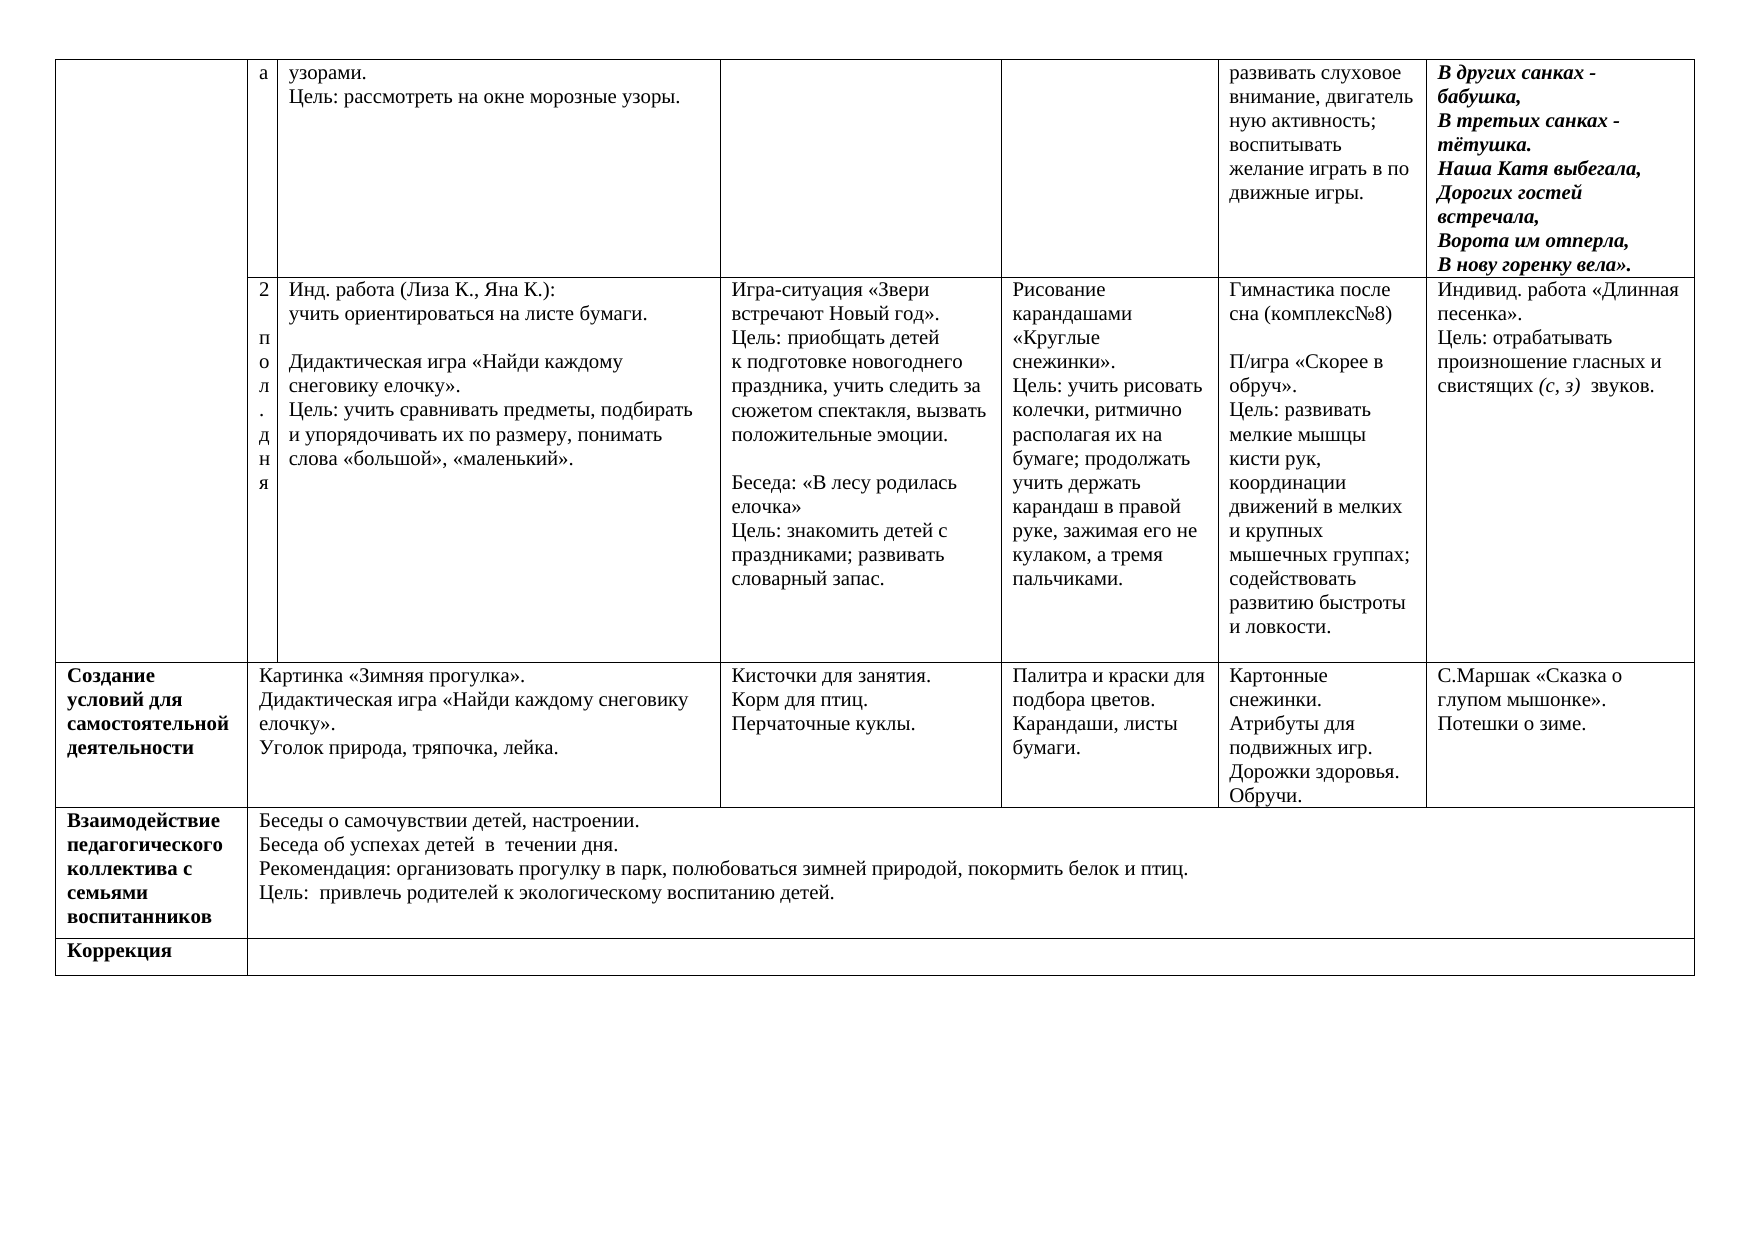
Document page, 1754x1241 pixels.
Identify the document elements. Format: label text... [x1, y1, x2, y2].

table_cell прогулка [248, 60, 277, 276]
table_cell С.Маршак «Сказка о глупом мышонке». Потешки о зиме. [1427, 663, 1694, 807]
table_cell Картонные снежинки. Атрибуты для подвижных игр. Дорожки здоровья. Обручи. [1219, 663, 1426, 807]
table_cell Создание условий для самостоятельной деятельности [56, 663, 247, 807]
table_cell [278, 60, 720, 276]
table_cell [1002, 60, 1218, 276]
table_cell Взаимодействие педагогического коллектива с семьями воспитанников [56, 808, 247, 938]
table_cell Игра-ситуация «Звери встречают Новый год». Цель: приобщать детей к подготовке новогоднего праздника, учить следить за сюжетом спектакля, вызвать положительные эмоции. Беседа: «В лесу родилась елочка» Цель: знакомить детей с праздниками; развивать словарный запас. [721, 278, 1001, 662]
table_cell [1219, 60, 1426, 276]
table_cell 2 пол.дня [248, 278, 277, 662]
table_cell [248, 939, 1694, 975]
table_cell Коррекция [56, 939, 247, 975]
table_cell Гимнастика после сна (комплекс№8) П/игра «Скорее в обруч». Цель: развивать мелкие мышцы кисти рук, координации движений в мелких и крупных мышечных группах; содействовать развитию быстроты и ловкости. [1219, 278, 1426, 662]
table_cell Палитра и краски для подбора цветов. Карандаши, листы бумаги. [1002, 663, 1218, 807]
table_cell Картинка «Зимняя прогулка». Дидактическая игра «Найди каждому снеговику елочку». Уголок природа, тряпочка, лейка. [248, 663, 720, 807]
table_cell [721, 60, 1001, 276]
table_cell Беседы о самочувствии детей, настроении. Беседа об успехах детей в течении дня. Рекомендация: организовать прогулку в парк, полюбоваться зимней природой, покормить белок и птиц. Цель: привлечь родителей к экологическому воспитанию детей. [248, 808, 1694, 938]
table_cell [1427, 60, 1694, 276]
table_cell Индивид. работа «Длинная песенка». Цель: отрабатывать произношение гласных и свистящих (с, з) звуков. [1427, 278, 1694, 662]
table_cell Инд. работа (Лиза К., Яна К.): учить ориентироваться на листе бумаги. Дидактическая игра «Найди каждому снеговику елочку». Цель: учить сравнивать предметы, подбирать и упорядочивать их по размеру, понимать слова «большой», «маленький». [278, 278, 720, 662]
table_cell Кисточки для занятия. Корм для птиц. Перчаточные куклы. [721, 663, 1001, 807]
table_cell Рисование карандашами «Круглые снежинки». Цель: учить рисовать колечки, ритмично располагая их на бумаге; продолжать учить держать карандаш в правой руке, зажимая его не кулаком, а тремя пальчиками. [1002, 278, 1218, 662]
